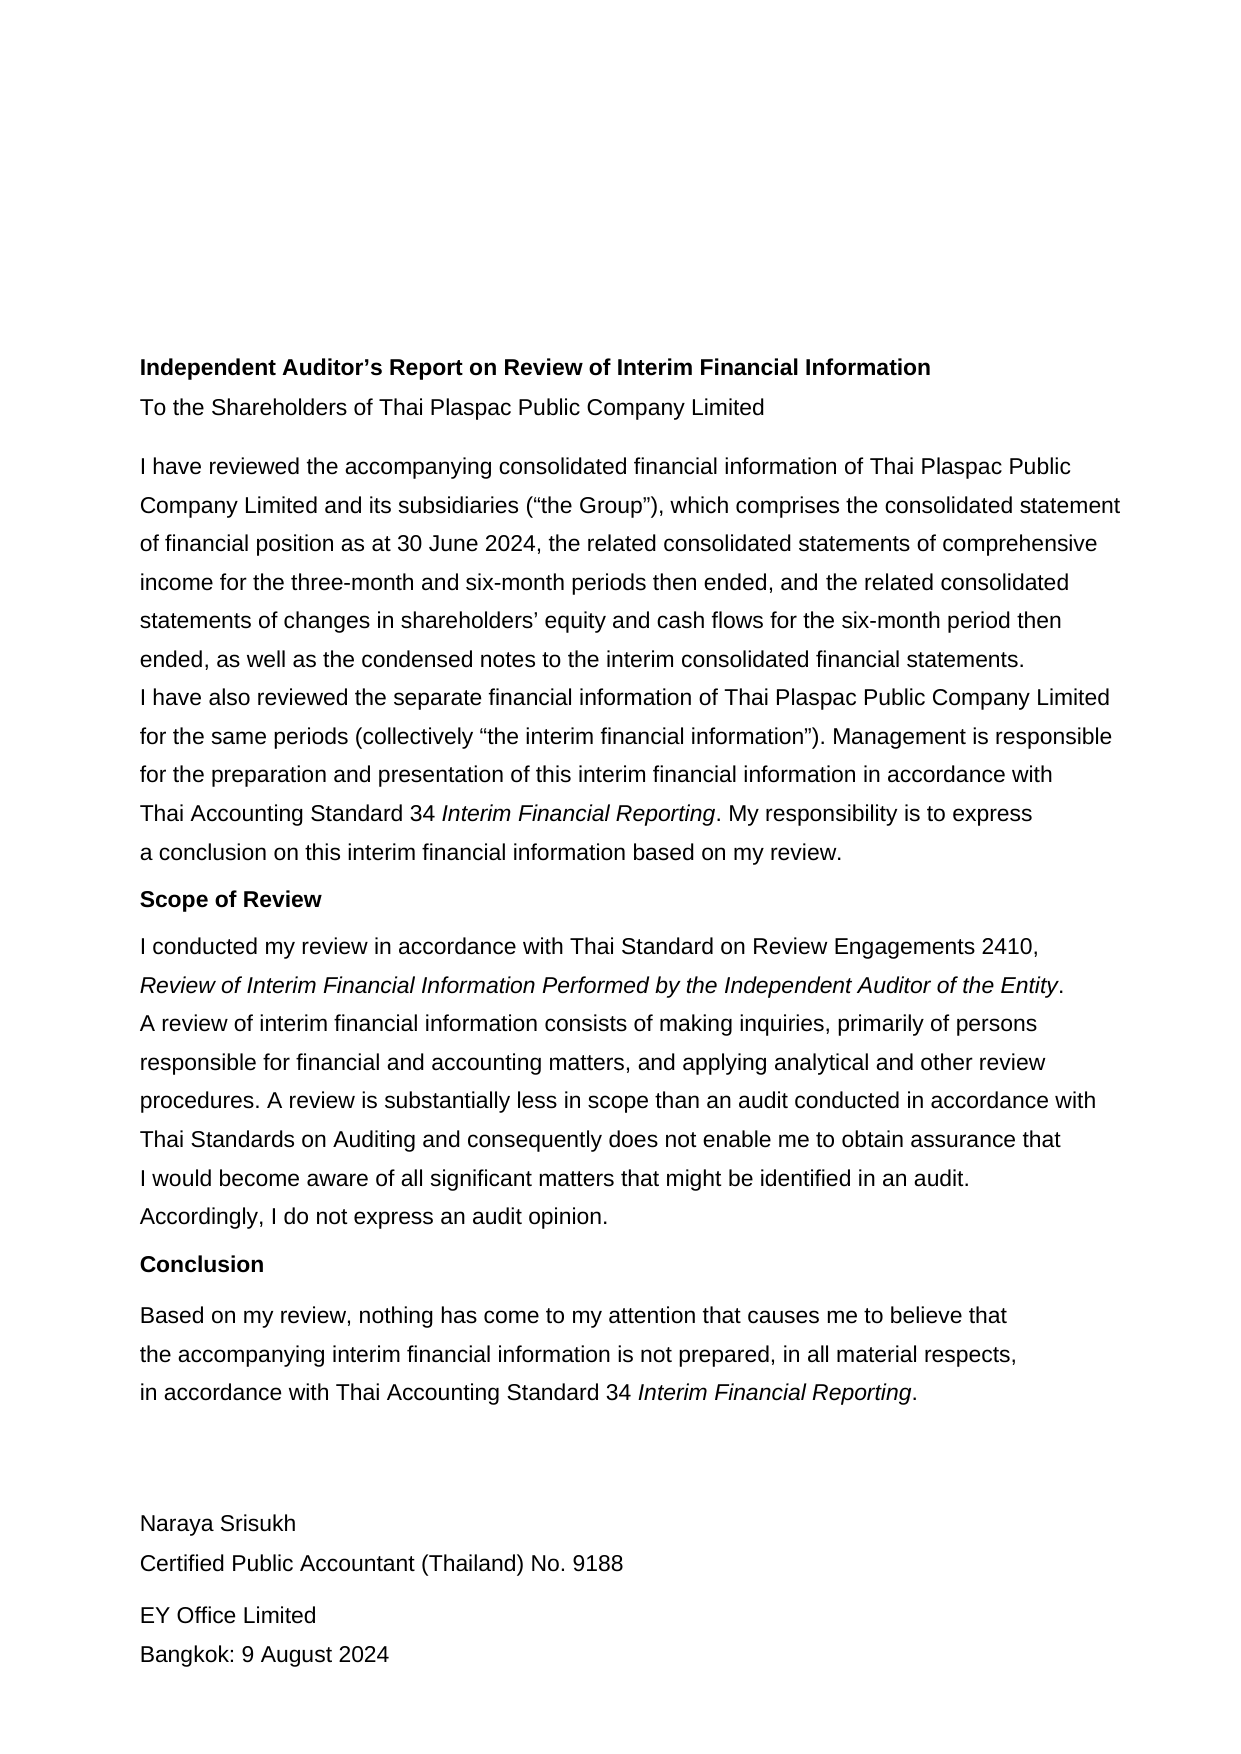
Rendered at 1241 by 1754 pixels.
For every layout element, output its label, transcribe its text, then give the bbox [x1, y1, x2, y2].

text Certified Public Accountant (Thailand) No. 9188 [139, 1539, 1128, 1579]
text Scope of Review [139, 876, 1123, 916]
text I have reviewed the accompanying consolidated financial information of Thai Plaspac Public Company Limited and its subsidiaries (“the Group”), which comprises the consolidated statement of financial position as at 30 June 2024, the related consolidated statements of comprehensive income for the three-month and six-month periods then ended, and the related consolidated statements of changes in shareholders’ equity and cash flows for the six-month period then ended, as well as the condensed notes to the interim consolidated financial statements. I have also reviewed the separate financial information of Thai Plaspac Public Company Limited for the same periods (collectively “the interim financial information”). Management is responsible for the preparation and presentation of this interim financial information in accordance with Thai Accounting Standard 34 Interim Financial Reporting. My responsibility is to express a conclusion on this interim financial information based on my review. [139, 444, 1123, 868]
text Conclusion [139, 1241, 1123, 1280]
text I conducted my review in accordance with Thai Standard on Review Engagements 2410, Review of Interim Financial Information Performed by the Independent Auditor of the Entity. A review of interim financial information consists of making inquiries, primarily of persons responsible for financial and accounting matters, and applying analytical and other review procedures. A review is substantially less in scope than an audit conducted in accordance with Thai Standards on Auditing and consequently does not enable me to obtain assurance that I would become aware of all significant matters that might be identified in an audit. Accordingly, I do not express an audit opinion. [139, 924, 1123, 1232]
text Naraya Srisukh [139, 1500, 1128, 1539]
text To the Shareholders of Thai Plaspac Public Company Limited [139, 383, 1128, 423]
text EY Office Limited [139, 1592, 1128, 1631]
text Independent Auditor’s Report on Review of Interim Financial Information [139, 344, 1128, 383]
text Bangkok: 9 August 2024 [139, 1631, 1128, 1671]
text Based on my review, nothing has come to my attention that causes me to believe that the accompanying interim financial information is not prepared, in all material respects, in accordance with Thai Accounting Standard 34 Interim Financial Reporting. [139, 1293, 1123, 1408]
